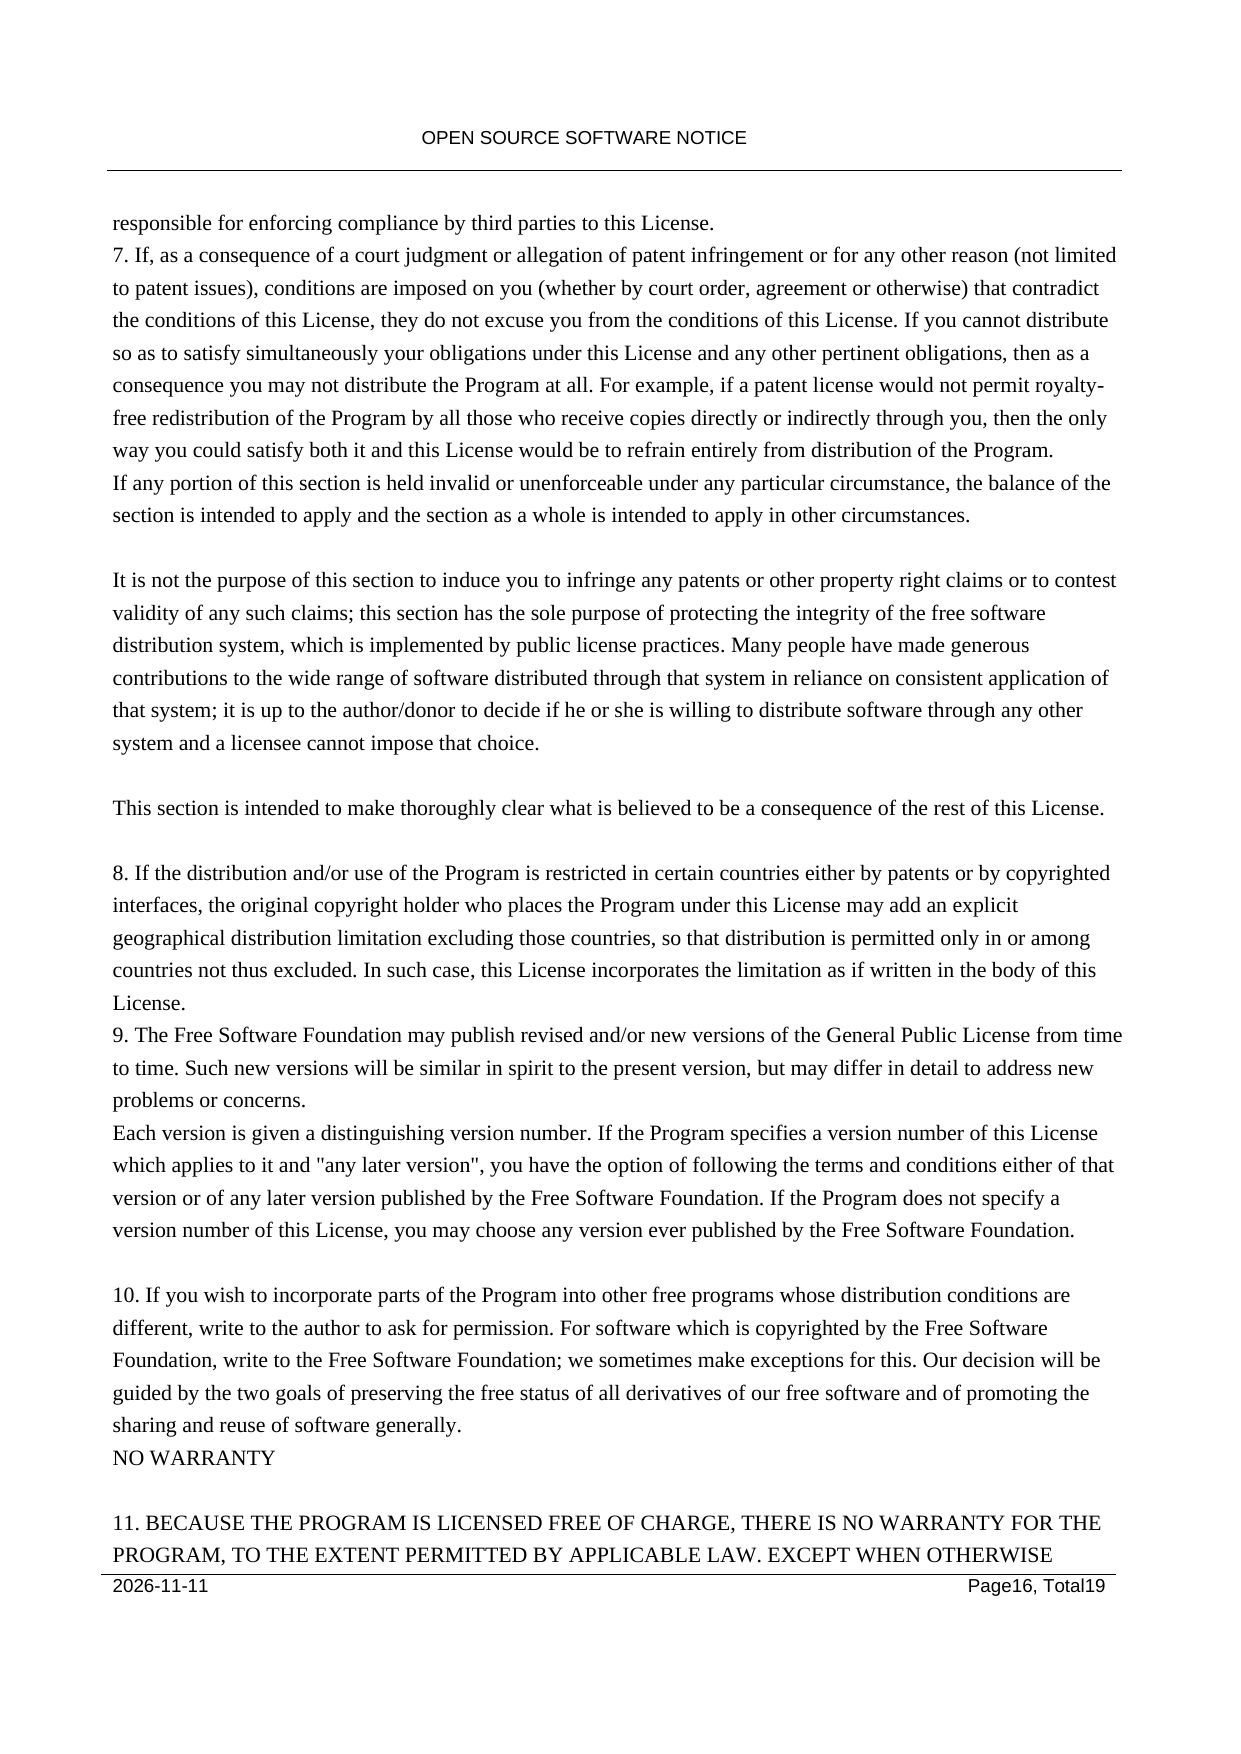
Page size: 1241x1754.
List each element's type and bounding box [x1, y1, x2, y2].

text [112, 206, 1128, 1571]
